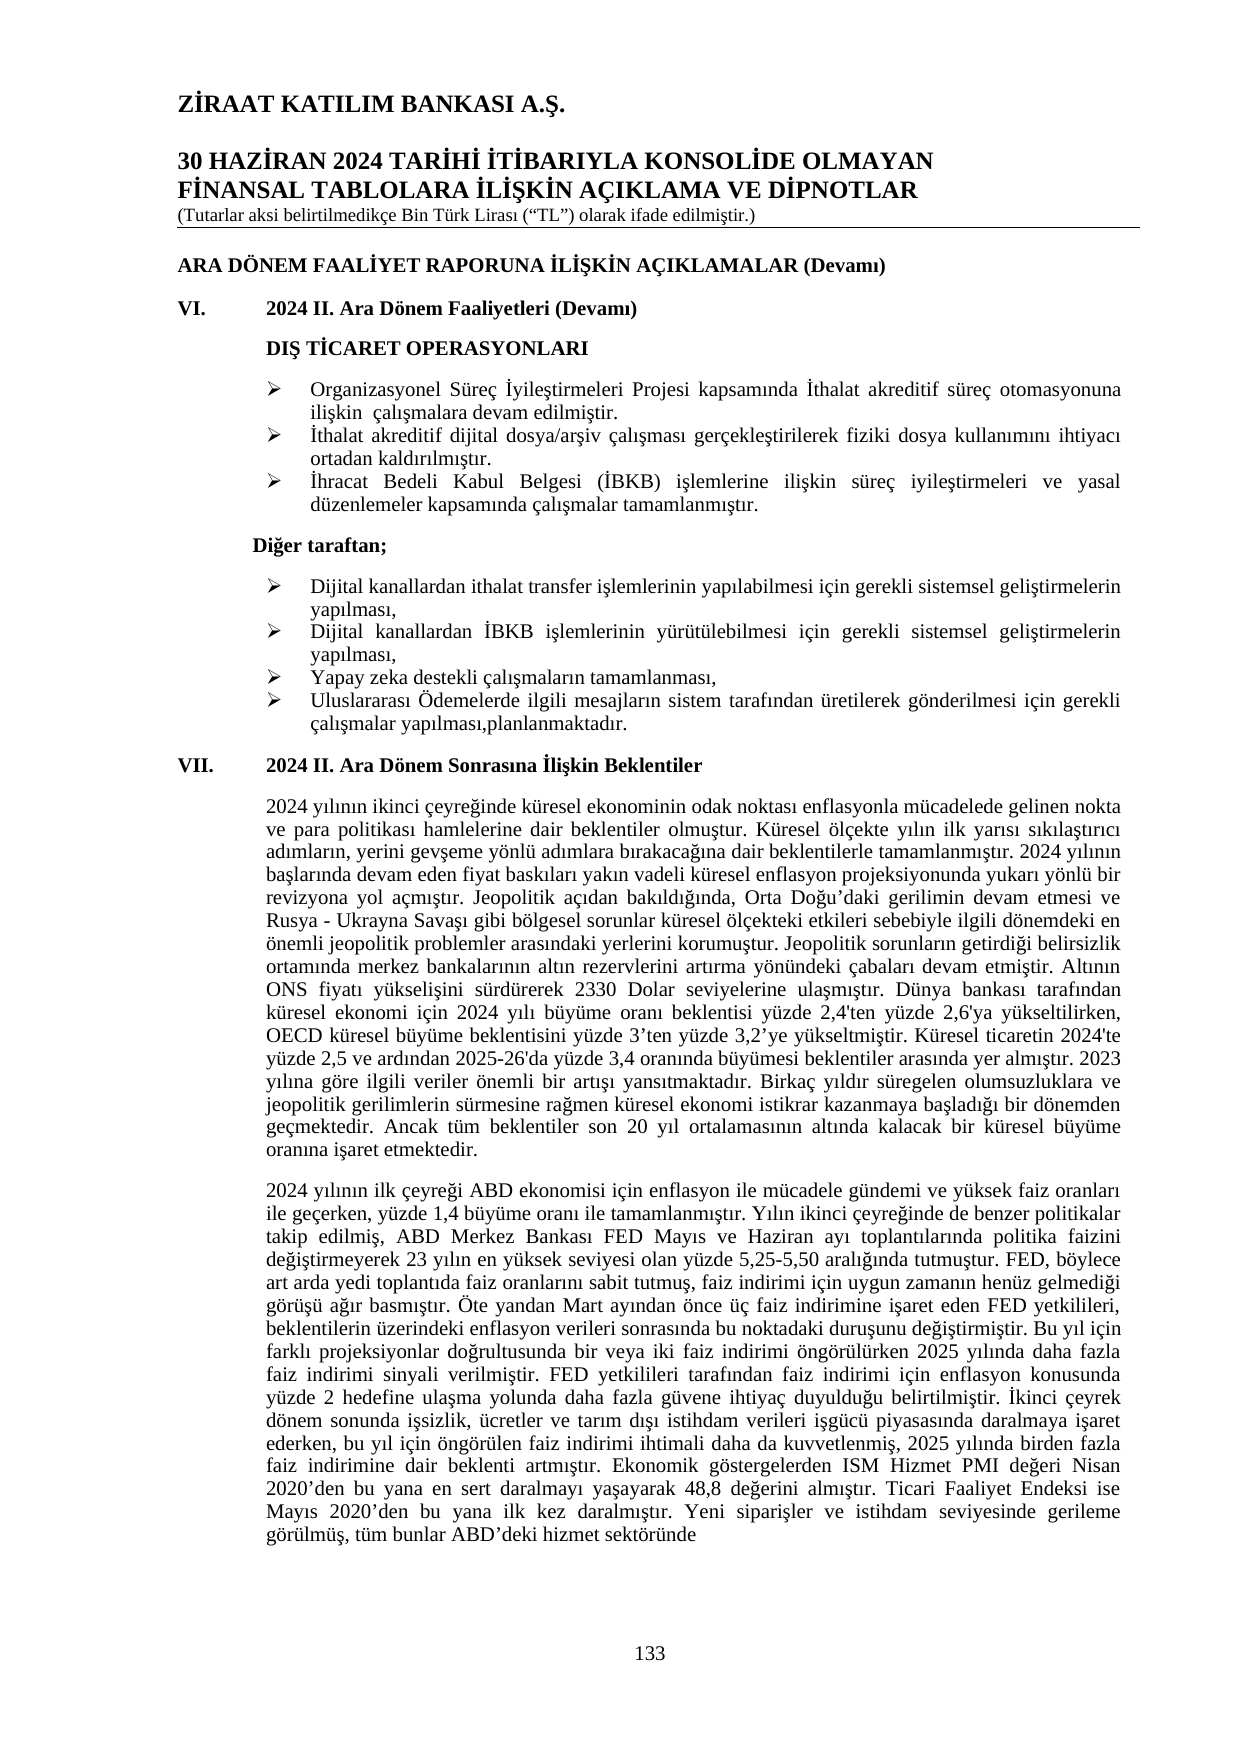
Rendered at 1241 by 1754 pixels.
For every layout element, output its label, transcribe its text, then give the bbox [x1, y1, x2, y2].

list Dijital kanallardan ithalat transfer işlemlerinin yapılabilmesi için gerekli sistemsel geliştirmelerin yapılması, [266, 575, 1122, 621]
list Dijital kanallardan İBKB işlemlerinin yürütülebilmesi için gerekli sistemsel geliştirmelerin yapılması, [266, 621, 1122, 666]
text 2024 yılının ilk çeyreği ABD ekonomisi için enflasyon ile mücadele gündemi ve yüksek faiz oranları ile geçerken, yüzde 1,4 büyüme oranı ile tamamlanmıştır. Yılın ikinci çeyreğinde de benzer politikalar takip edilmiş, ABD Merkez Bankası FED Mayıs ve Haziran ayı toplantılarında politika faizini değiştirmeyerek 23 yılın en yüksek seviyesi olan yüzde 5,25-5,50 aralığında tutmuştur. FED, böylece art arda yedi toplantıda faiz oranlarını sabit tutmuş, faiz indirimi için uygun zamanın henüz gelmediği görüşü ağır basmıştır. Öte yandan Mart ayından önce üç faiz indirimine işaret eden FED yetkilileri, beklentilerin üzerindeki enflasyon verileri sonrasında bu noktadaki duruşunu değiştirmiştir. Bu yıl için farklı projeksiyonlar doğrultusunda bir veya iki faiz indirimi öngörülürken 2025 yılında daha fazla faiz indirimi sinyali verilmiştir. FED yetkilileri tarafından faiz indirimi için enflasyon konusunda yüzde 2 hedefine ulaşma yolunda daha fazla güvene ihtiyaç duyulduğu belirtilmiştir. İkinci çeyrek dönem sonunda işsizlik, ücretler ve tarım dışı istihdam verileri işgücü piyasasında daralmaya işaret ederken, bu yıl için öngörülen faiz indirimi ihtimali daha da kuvvetlenmiş, 2025 yılında birden fazla faiz indirimine dair beklenti artmıştır. Ekonomik göstergelerden ISM Hizmet PMI değeri Nisan 2020’den bu yana en sert daralmayı yaşayarak 48,8 değerini almıştır. Ticari Faaliyet Endeksi ise Mayıs 2020’den bu yana ilk kez daralmıştır. Yeni siparişler ve istihdam seviyesinde gerileme görülmüş, tüm bunlar ABD’deki hizmet sektöründe [266, 1179, 1122, 1546]
list Yapay zeka destekli çalışmaların tamamlanması, [266, 666, 1122, 689]
text DIŞ TİCARET OPERASYONLARI [266, 338, 1122, 360]
text ARA DÖNEM FAALİYET RAPORUNA İLİŞKİN AÇIKLAMALAR (Devamı) [177, 255, 1122, 277]
text 2024 yılının ikinci çeyreğinde küresel ekonominin odak noktası enflasyonla mücadelede gelinen nokta ve para politikası hamlelerine dair beklentiler olmuştur. Küresel ölçekte yılın ilk yarısı sıkılaştırıcı adımların, yerini gevşeme yönlü adımlara bırakacağına dair beklentilerle tamamlanmıştır. 2024 yılının başlarında devam eden fiyat baskıları yakın vadeli küresel enflasyon projeksiyonunda yukarı yönlü bir revizyona yol açmıştır. Jeopolitik açıdan bakıldığında, Orta Doğu’daki gerilimin devam etmesi ve Rusya - Ukrayna Savaşı gibi bölgesel sorunlar küresel ölçekteki etkileri sebebiyle ilgili dönemdeki en önemli jeopolitik problemler arasındaki yerlerini korumuştur. Jeopolitik sorunların getirdiği belirsizlik ortamında merkez bankalarının altın rezervlerini artırma yönündeki çabaları devam etmiştir. Altının ONS fiyatı yükselişini sürdürerek 2330 Dolar seviyelerine ulaşmıştır. Dünya bankası tarafından küresel ekonomi için 2024 yılı büyüme oranı beklentisi yüzde 2,4'ten yüzde 2,6'ya yükseltilirken, OECD küresel büyüme beklentisini yüzde 3’ten yüzde 3,2’ye yükseltmiştir. Küresel ticaretin 2024'te yüzde 2,5 ve ardından 2025-26'da yüzde 3,4 oranında büyümesi beklentiler arasında yer almıştır. 2023 yılına göre ilgili veriler önemli bir artışı yansıtmaktadır. Birkaç yıldır süregelen olumsuzluklara ve jeopolitik gerilimlerin sürmesine rağmen küresel ekonomi istikrar kazanmaya başladığı bir dönemden geçmektedir. Ancak tüm beklentiler son 20 yıl ortalamasının altında kalacak bir küresel büyüme oranına işaret etmektedir. [266, 795, 1122, 1161]
text Diğer taraftan; [177, 534, 1122, 557]
list 2024 II. Ara Dönem Sonrasına İlişkin Beklentiler [177, 754, 1122, 777]
list Uluslararası Ödemelerde ilgili mesajların sistem tarafından üretilerek gönderilmesi için gerekli çalışmalar yapılması,planlanmaktadır. [266, 689, 1122, 735]
list Organizasyonel Süreç İyileştirmeleri Projesi kapsamında İthalat akreditif süreç otomasyonuna ilişkin çalışmalara devam edilmiştir. [266, 378, 1122, 424]
list İthalat akreditif dijital dosya/arşiv çalışması gerçekleştirilerek fiziki dosya kullanımını ihtiyacı ortadan kaldırılmıştır. [266, 424, 1122, 470]
list İhracat Bedeli Kabul Belgesi (İBKB) işlemlerine ilişkin süreç iyileştirmeleri ve yasal düzenlemeler kapsamında çalışmalar tamamlanmıştır. [266, 470, 1122, 516]
list 2024 II. Ara Dönem Faaliyetleri (Devamı) [177, 297, 1122, 319]
